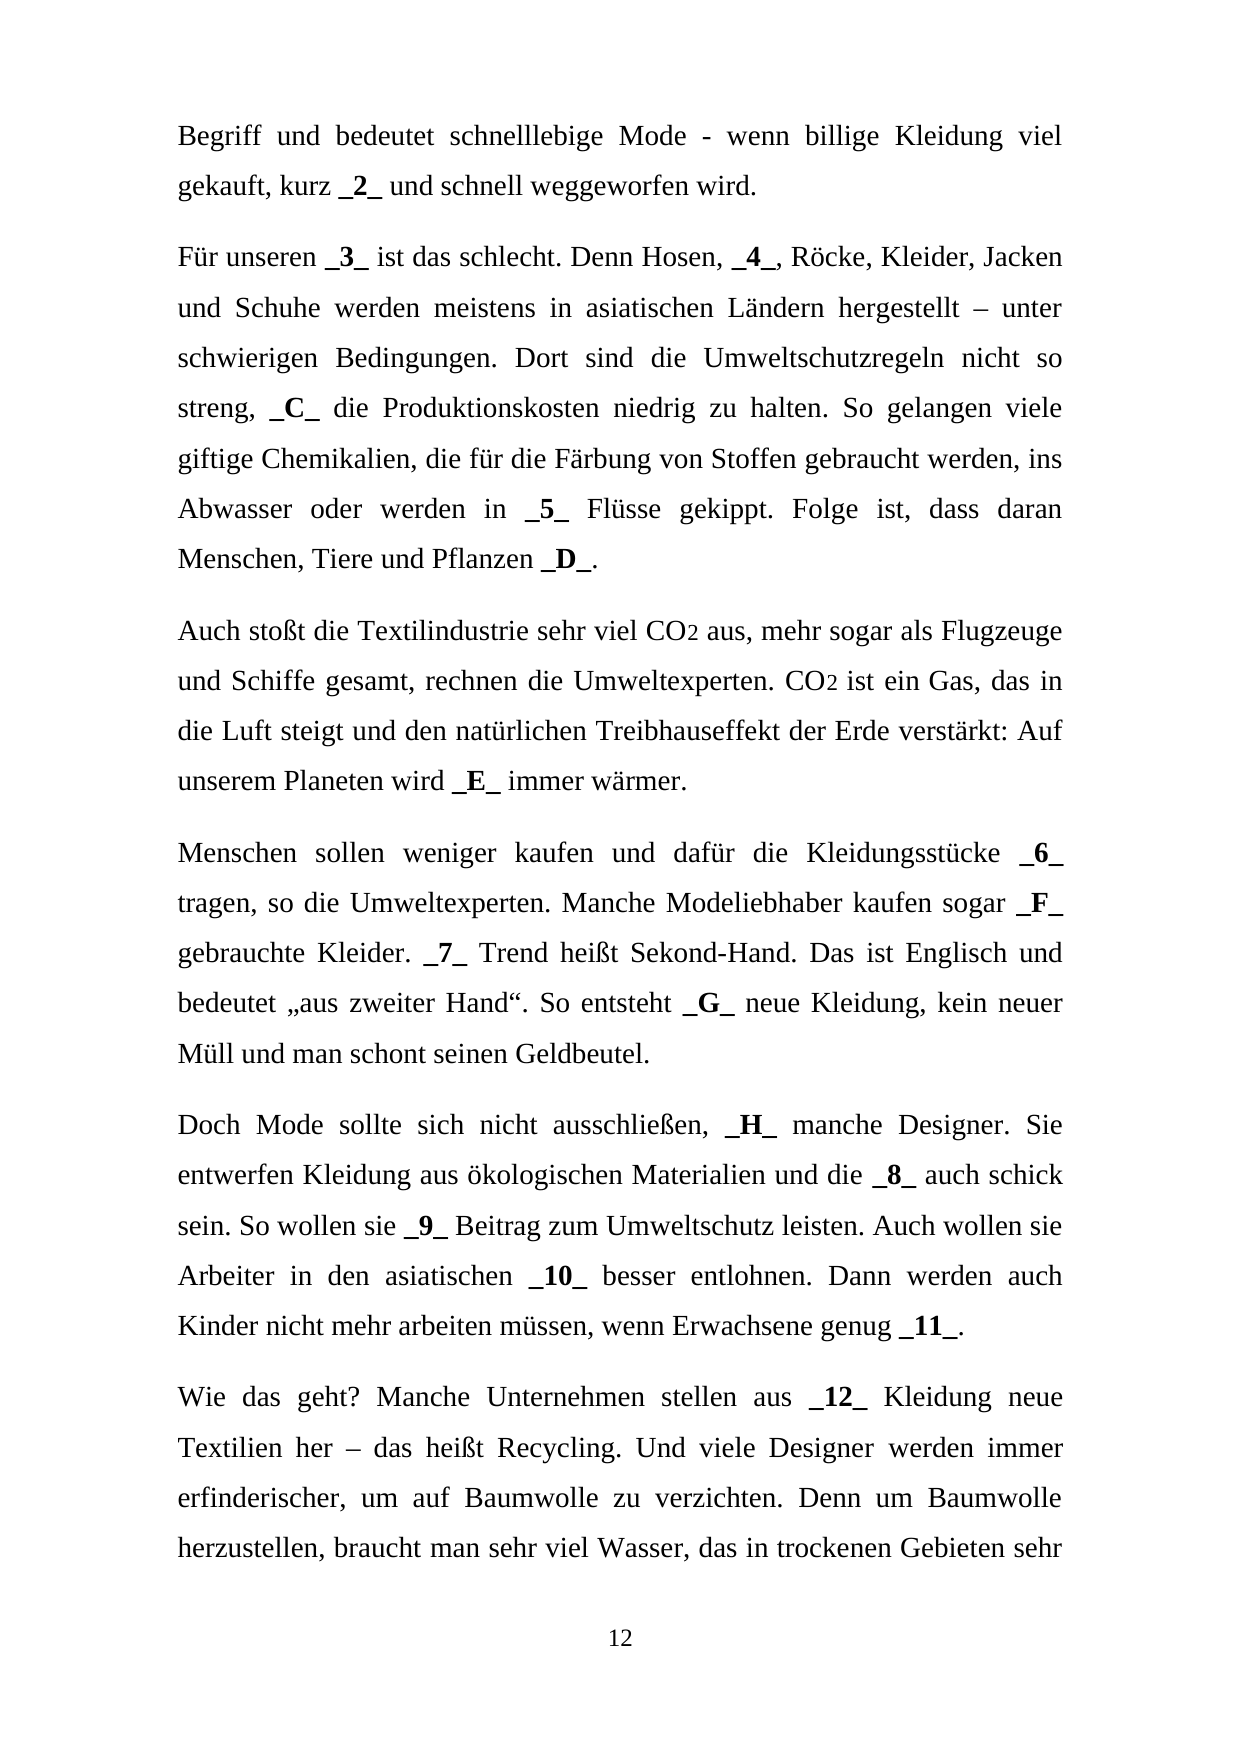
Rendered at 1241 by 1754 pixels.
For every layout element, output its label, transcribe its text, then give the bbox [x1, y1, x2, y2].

text Menschen sollen weniger kaufen und dafür die Kleidungsstücke _6_ tragen, so die Umweltexperten. Manche Modeliebhaber kaufen sogar _F_ gebrauchte Kleider. _7_ Trend heißt Sekond-Hand. Das ist Englisch und bedeutet „aus zweiter Hand“. So entsteht _G_ neue Kleidung, kein neuer Müll und man schont seinen Geldbeutel. [177, 835, 1063, 1069]
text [177, 1379, 1063, 1564]
text Doch Mode sollte sich nicht ausschließen, _H_ manche Designer. Sie entwerfen Kleidung aus ökologischen Materialien und die _8_ auch schick sein. So wollen sie _9_ Beitrag zum Umweltschutz leisten. Auch wollen sie Arbeiter in den asiatischen _10_ besser entlohnen. Dann werden auch Kinder nicht mehr arbeiten müssen, wenn Erwachsene genug _11_. [177, 1107, 1063, 1342]
text Auch stoßt die Textilindustrie sehr viel CO2 aus, mehr sogar als Flugzeuge und Schiffe gesamt, rechnen die Umweltexperten. CO2 ist ein Gas, das in die Luft steigt und den natürlichen Treibhauseffekt der Erde verstärkt: Auf unserem Planeten wird _E_ immer wärmer. [177, 613, 1063, 797]
text Für unseren _3_ ist das schlecht. Denn Hosen, _4_, Röcke, Kleider, Jacken und Schuhe werden meistens in asiatischen Ländern hergestellt – unter schwierigen Bedingungen. Dort sind die Umweltschutzregeln nicht so streng, _C_ die Produktionskosten niedrig zu halten. So gelangen viele giftige Chemikalien, die für die Färbung von Stoffen gebraucht werden, ins Abwasser oder werden in _5_ Flüsse gekippt. Folge ist, dass daran Menschen, Tiere und Pflanzen _D_. [177, 239, 1063, 575]
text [177, 118, 1063, 202]
